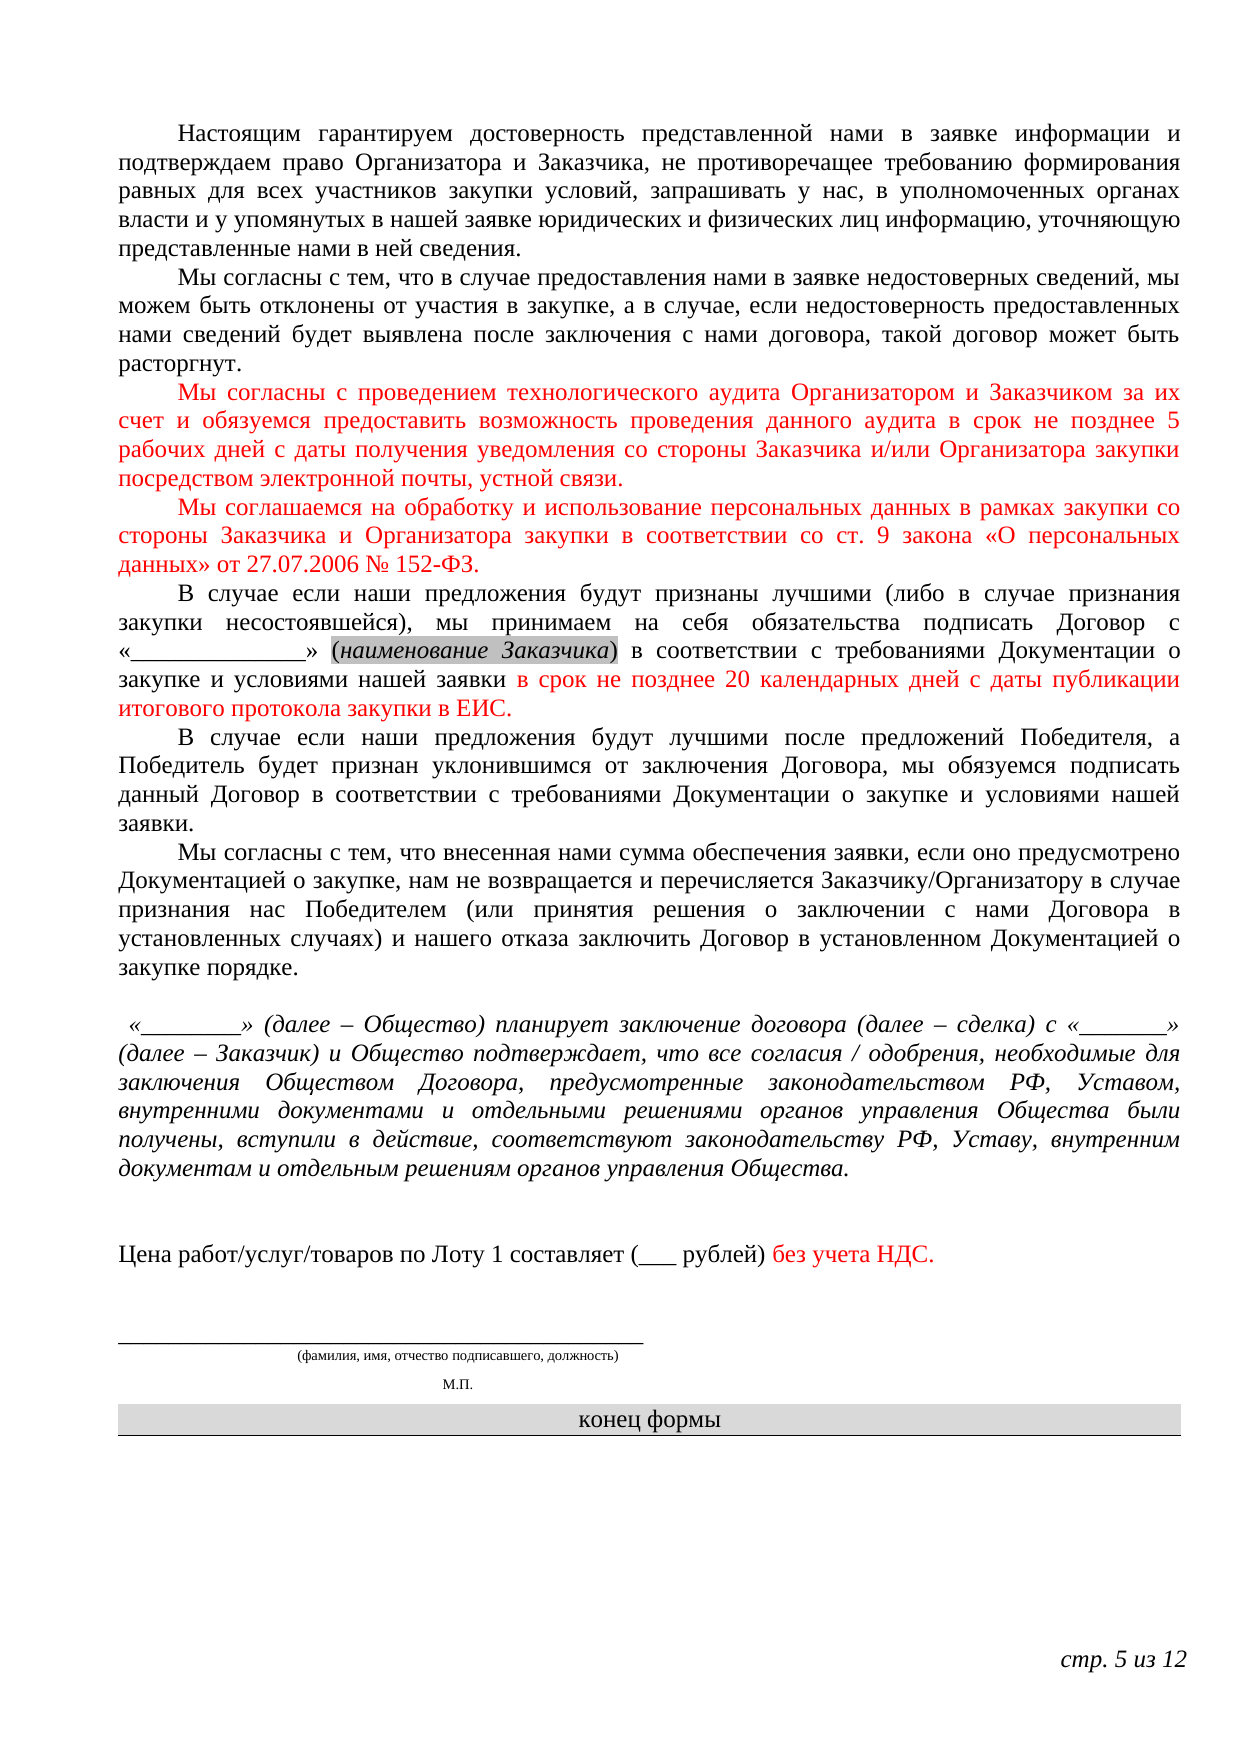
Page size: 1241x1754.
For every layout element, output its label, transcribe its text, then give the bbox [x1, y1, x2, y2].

text __________________________________________ [118, 1318, 1181, 1347]
text Мы согласны с тем, что в случае предоставления нами в заявке недостоверных сведений, мы можем быть отклонены от участия в закупке, а в случае, если недостоверность предоставленных нами сведений будет выявлена после заключения с нами договора, такой договор может быть расторгнут. [118, 262, 1181, 377]
text Цена работ/услуг/товаров по Лоту 1 составляет (___ рублей) без учета НДС. [118, 1239, 1181, 1268]
text Мы согласны с проведением технологического аудита Организатором и Заказчиком за их счет и обязуемся предоставить возможность проведения данного аудита в срок не позднее 5 рабочих дней с даты получения уведомления со стороны Заказчика и/или Организатора закупки посредством электронной почты, устной связи. [118, 377, 1181, 492]
text Мы согласны с тем, что внесенная нами сумма обеспечения заявки, если оно предусмотрено Документацией о закупке, нам не возвращается и перечисляется Заказчику/Организатору в случае признания нас Победителем (или принятия решения о заключении с нами Договора в установленных случаях) и нашего отказа заключить Договор в установленном Документацией о закупке порядке. [118, 837, 1181, 981]
text В случае если наши предложения будут лучшими после предложений Победителя, а Победитель будет признан уклонившимся от заключения Договора, мы обязуемся подписать данный Договор в соответствии с требованиями Документации о закупке и условиями нашей заявки. [118, 722, 1181, 837]
text Мы соглашаемся на обработку и использование персональных данных в рамках закупки со стороны Заказчика и Организатора закупки в соответствии со ст. 9 закона «О персональных данных» от 27.07.2006 № 152-ФЗ. [118, 492, 1181, 578]
text конец формы [118, 1404, 1181, 1435]
text М.П. [118, 1376, 797, 1404]
text «________» (далее – Общество) планирует заключение договора (далее – сделка) с «_______» (далее – Заказчик) и Общество подтверждает, что все согласия / одобрения, необходимые для заключения Обществом Договора, предусмотренные законодательством РФ, Уставом, внутренними документами и отдельными решениями органов управления Общества были получены, вступили в действие, соответствуют законодательству РФ, Уставу, внутренним документам и отдельным решениям органов управления Общества. [118, 1009, 1181, 1182]
text (фамилия, имя, отчество подписавшего, должность) [118, 1347, 797, 1376]
text Настоящим гарантируем достоверность представленной нами в заявке информации и подтверждаем право Организатора и Заказчика, не противоречащее требованию формирования равных для всех участников закупки условий, запрашивать у нас, в уполномоченных органах власти и у упомянутых в нашей заявке юридических и физических лиц информацию, уточняющую представленные нами в ней сведения. [118, 118, 1181, 262]
text В случае если наши предложения будут признаны лучшими (либо в случае признания закупки несостоявшейся), мы принимаем на себя обязательства подписать Договор с «______________» (наименование Заказчика) в соответствии с требованиями Документации о закупке и условиями нашей заявки в срок не позднее 20 календарных дней с даты публикации итогового протокола закупки в ЕИС. [118, 578, 1181, 722]
